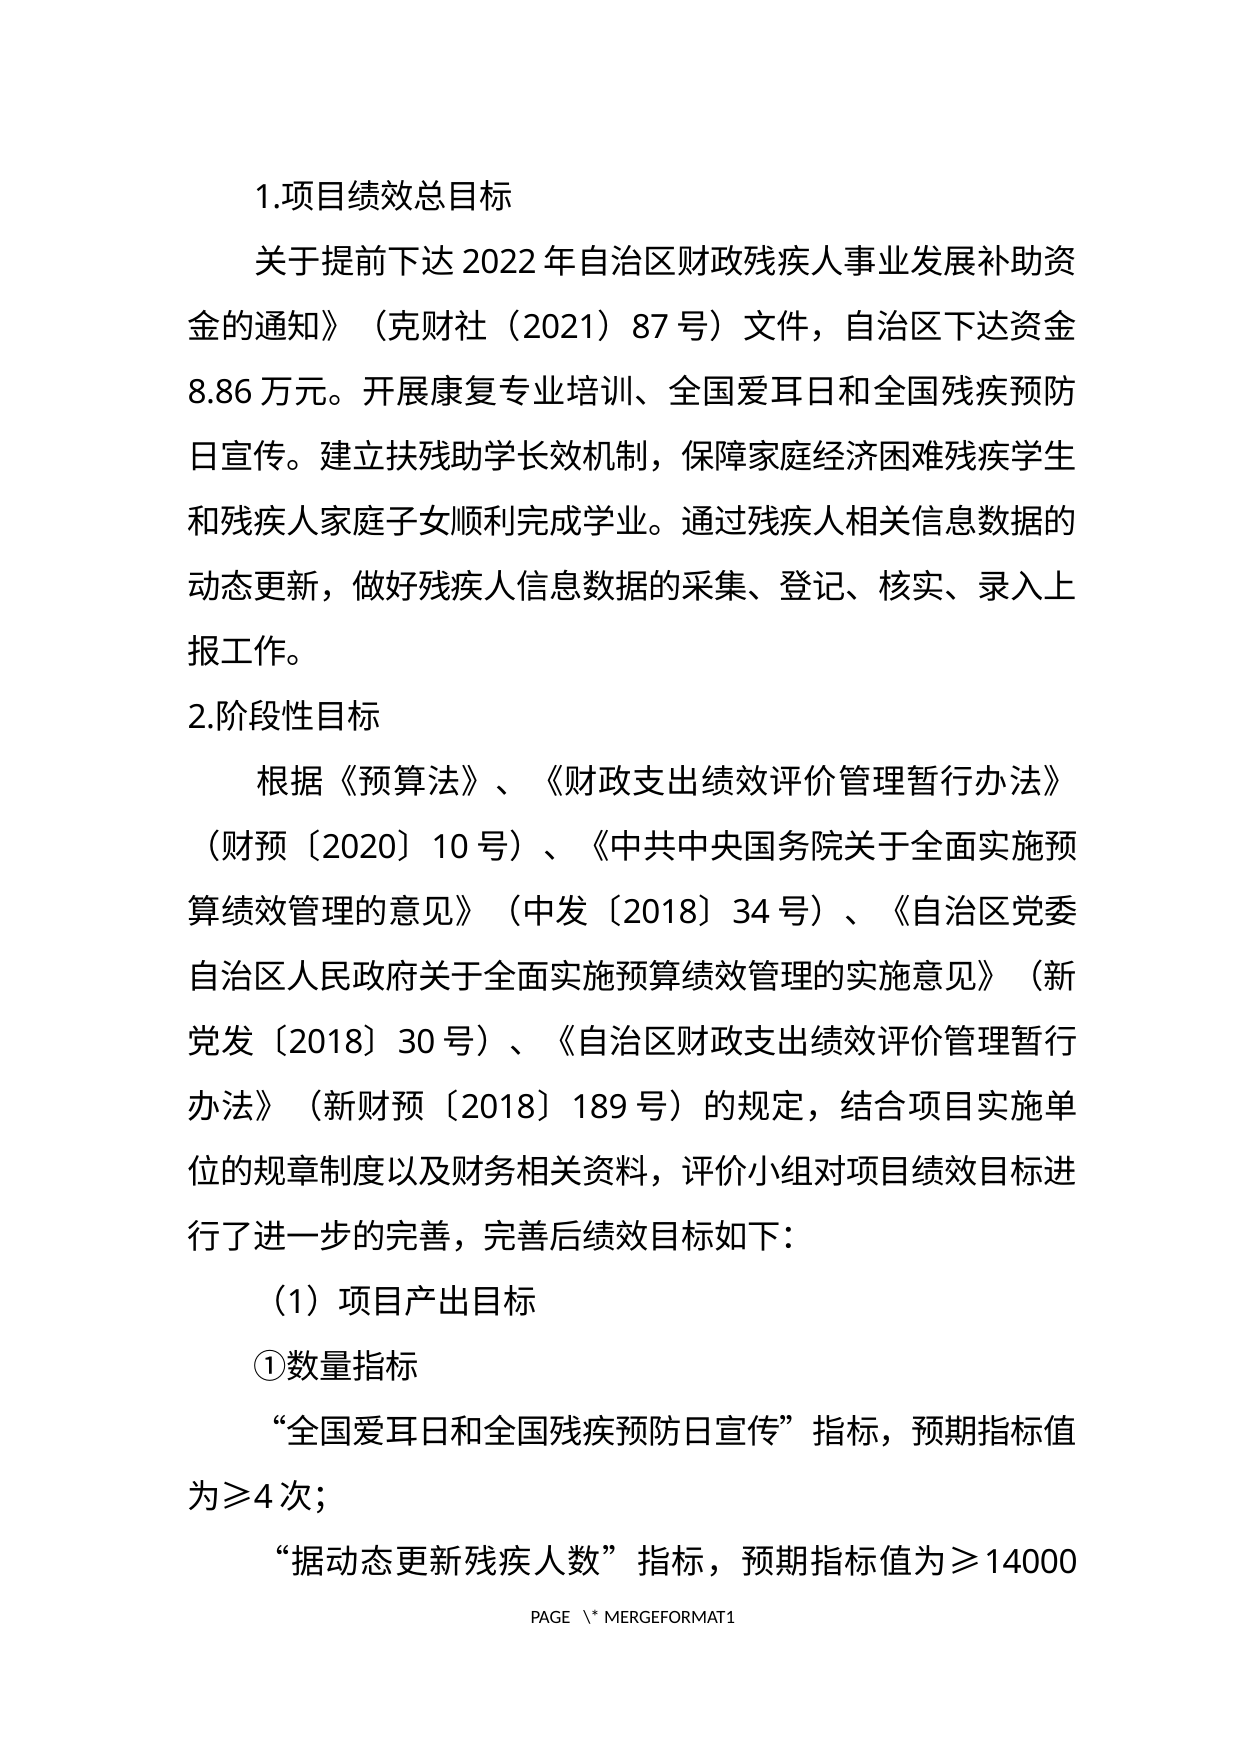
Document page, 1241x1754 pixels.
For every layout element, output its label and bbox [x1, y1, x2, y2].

text [187, 162, 1078, 1592]
